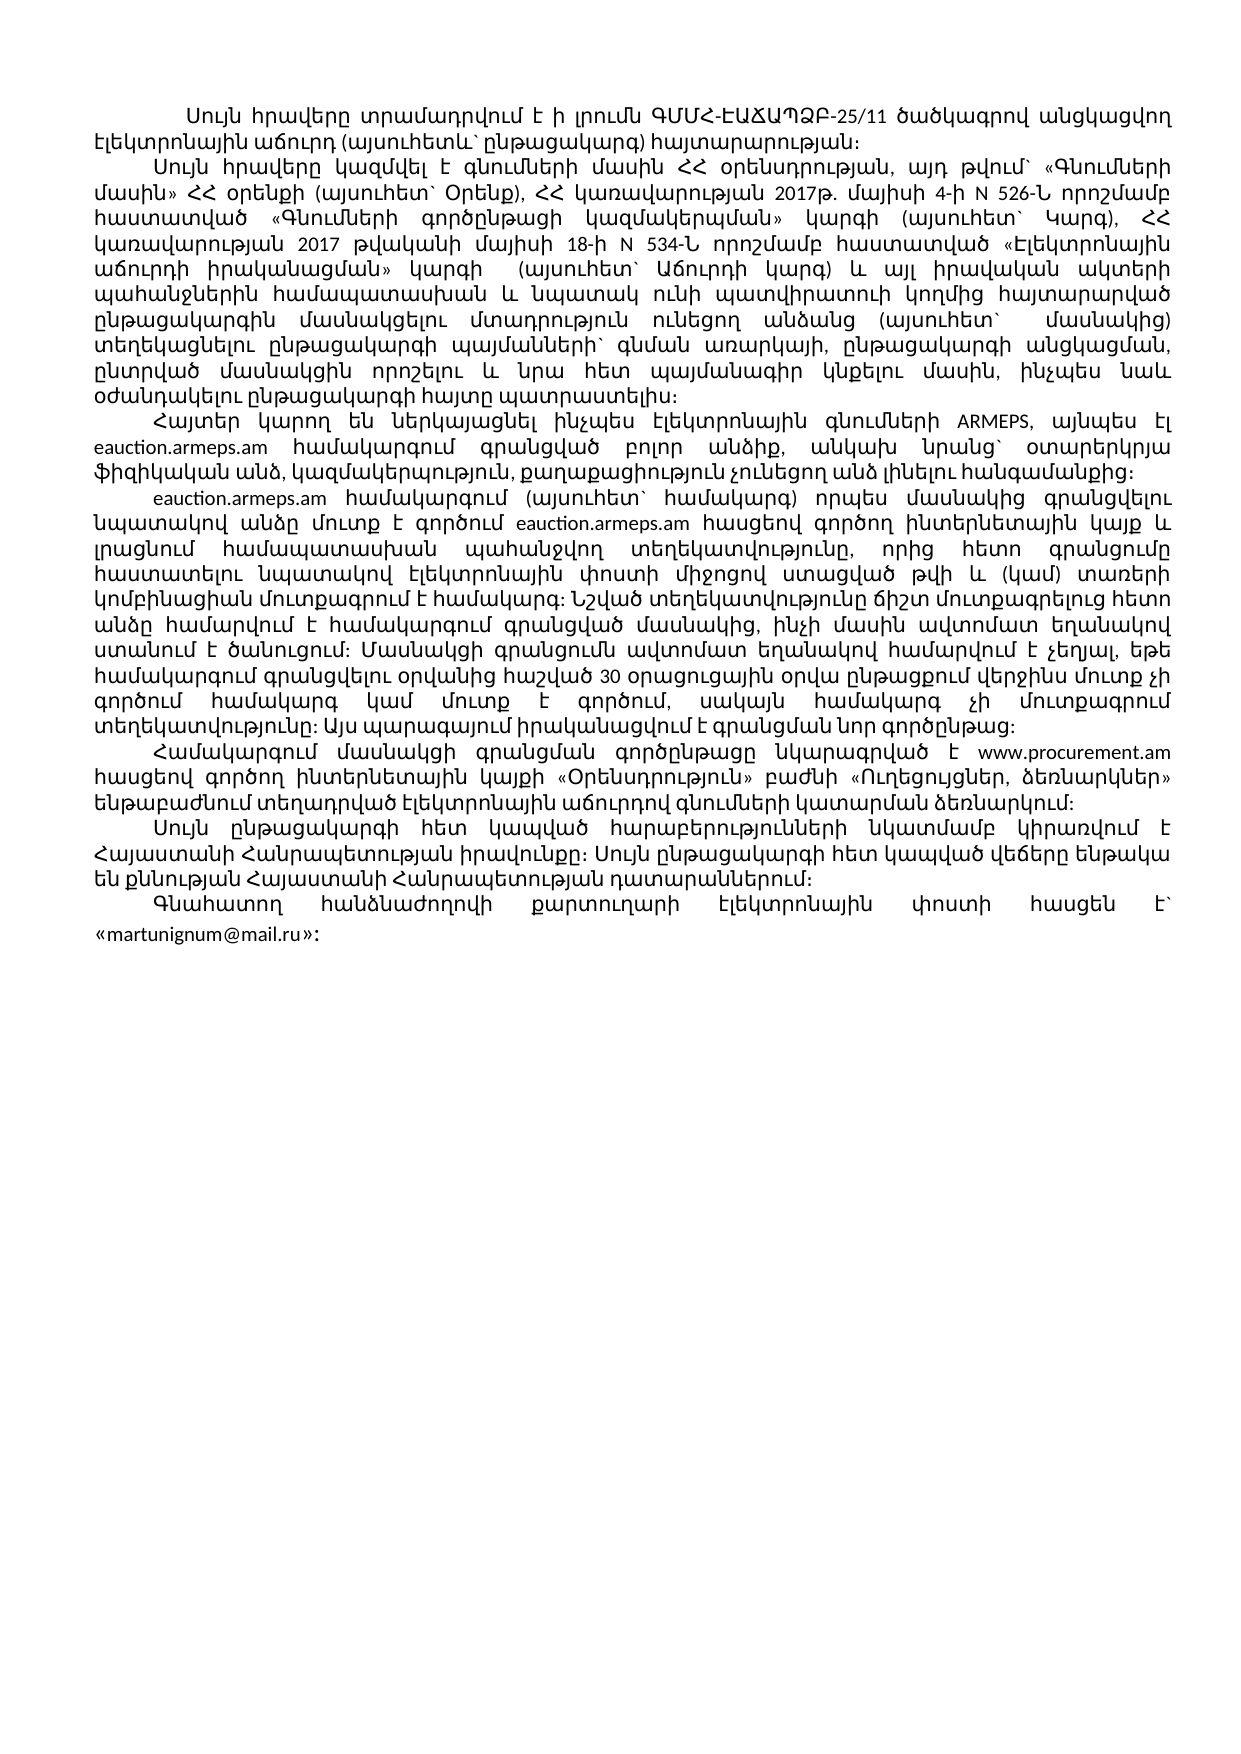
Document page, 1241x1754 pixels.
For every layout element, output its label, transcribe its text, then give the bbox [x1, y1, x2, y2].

text Համակարգում մասնակցի գրանցման գործընթացը նկարագրված է www.procurement.am հասցեով գործող ինտերնետային կայքի «Օրենսդրություն» բաժնի «Ուղեցույցներ, ձեռնարկներ» ենթաբաժնում տեղադրված էլեկտրոնային աճուրդով գնումների կատարման ձեռնարկում: [94, 739, 1171, 815]
text Գնահատող հանձնաժողովի քարտուղարի էլեկտրոնային փոստի հասցեն է` «martunignum@mail.ru»: [94, 892, 1171, 948]
text eauction.armeps.am համակարգում (այսուհետ` համակարգ) որպես մասնակից գրանցվելու նպատակով անձը մուտք է գործում eauction.armeps.am հասցեով գործող ինտերնետային կայք և լրացնում համապատասխան պահանջվող տեղեկատվությունը, որից հետո գրանցումը հաստատելու նպատակով էլեկտրոնային փոստի միջոցով ստացված թվի և (կամ) տառերի կոմբինացիան մուտքագրում է համակարգ: Նշված տեղեկատվությունը ճիշտ մուտքագրելուց հետո անձը համարվում է համակարգում գրանցված մասնակից, ինչի մասին ավտոմատ եղանակով ստանում է ծանուցում: Մասնակցի գրանցումն ավտոմատ եղանակով համարվում է չեղյալ, եթե համակարգում գրանցվելու օրվանից հաշված 30 օրացուցային օրվա ընթացքում վերջինս մուտք չի գործում համակարգ կամ մուտք է գործում, սակայն համակարգ չի մուտքագրում տեղեկատվությունը: Այս պարագայում իրականացվում է գրանցման նոր գործընթաց: [94, 485, 1171, 739]
text Հայտեր կարող են ներկայացնել ինչպես էլեկտրոնային գնումների ARMEPS, այնպես էլ eauction.armeps.am համակարգում գրանցված բոլոր անձիք, անկախ նրանց` օտարերկրյա ֆիզիկական անձ, կազմակերպություն, քաղաքացիություն չունեցող անձ լինելու հանգամանքից։ [94, 409, 1171, 485]
text Սույն հրավերը տրամադրվում է ի լրումն ԳՄՄՀ-ԷԱՃԱՊՁԲ-25/11 ծածկագրով անցկացվող էլեկտրոնային աճուրդ (այսուհետև` ընթացակարգ) հայտարարության։ [94, 104, 1171, 154]
text Սույն ընթացակարգի հետ կապված հարաբերությունների նկատմամբ կիրառվում է Հայաստանի Հանրապետության իրավունքը։ Սույն ընթացակարգի հետ կապված վեճերը ենթակա են քննության Հայաստանի Հանրապետության դատարաններում։ [94, 815, 1171, 892]
text Սույն հրավերը կազմվել է գնումների մասին ՀՀ օրենսդրության, այդ թվում` «Գնումների մասին» ՀՀ օրենքի (այսուհետ` Օրենք), ՀՀ կառավարության 2017թ. մայիսի 4-ի N 526-Ն որոշմամբ հաստատված «Գնումների գործընթացի կազմակերպման» կարգի (այսուհետ` Կարգ), ՀՀ կառավարության 2017 թվականի մայիսի 18-ի N 534-Ն որոշմամբ հաստատված «Էլեկտրոնային աճուրդի իրականացման» կարգի (այսուհետ` Աճուրդի կարգ) և այլ իրավական ակտերի պահանջներին համապատասխան և նպատակ ունի պատվիրատուի կողմից հայտարարված ընթացակարգին մասնակցելու մտադրություն ունեցող անձանց (այսուհետ` մասնակից) տեղեկացնելու ընթացակարգի պայմանների` գնման առարկայի, ընթացակարգի անցկացման, ընտրված մասնակցին որոշելու և նրա հետ պայմանագիր կնքելու մասին, ինչպես նաև օժանդակելու ընթացակարգի հայտը պատրաստելիս։ [94, 154, 1171, 409]
